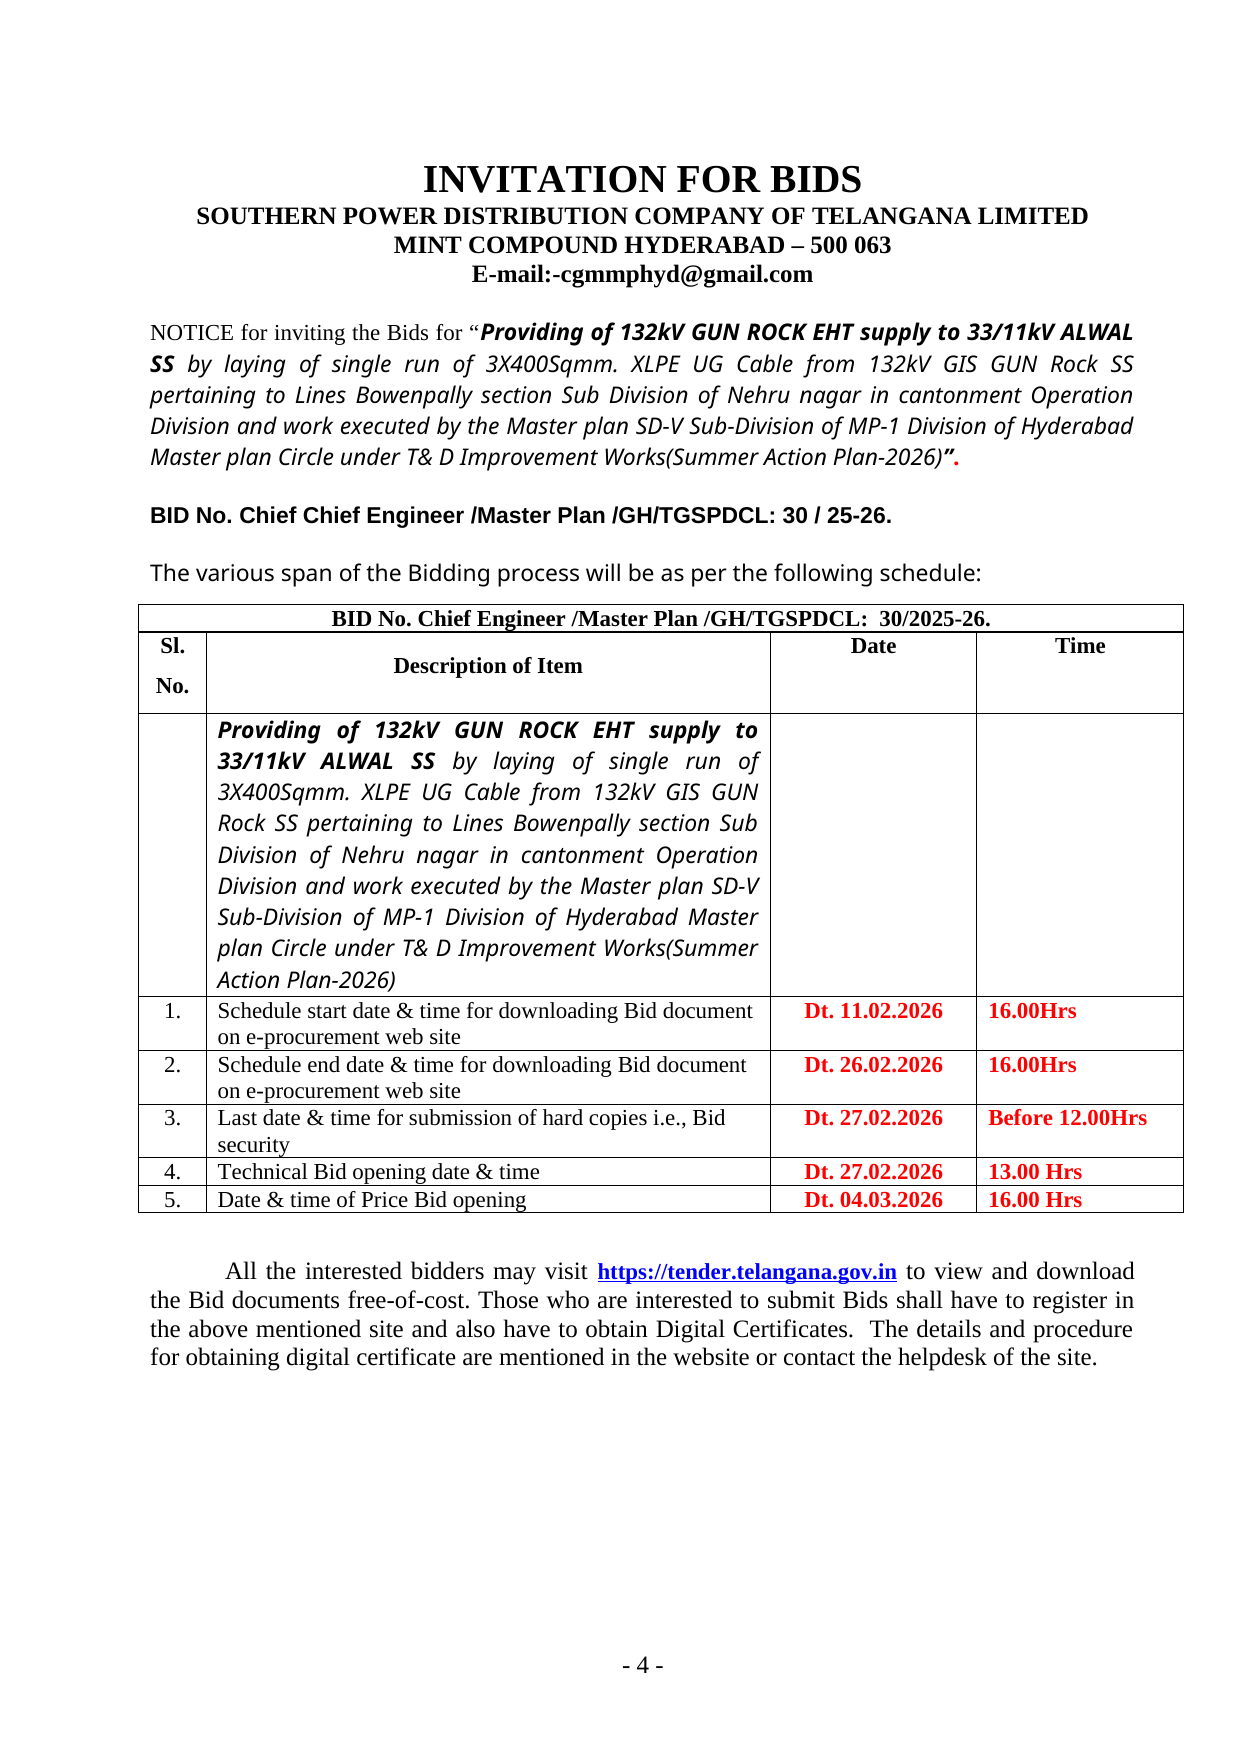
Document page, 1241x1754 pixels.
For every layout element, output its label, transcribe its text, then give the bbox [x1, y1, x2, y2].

table_cell 1. [139, 997, 206, 1050]
table_cell Time [977, 633, 1183, 713]
table_cell 16.00Hrs [977, 997, 1183, 1050]
table_cell Last date & time for submission of hard copies i.e., Bid security [207, 1105, 770, 1157]
table_cell 16.00Hrs [977, 1051, 1183, 1103]
table_cell Date & time of Price Bid opening [207, 1186, 770, 1212]
table_cell Date [771, 633, 976, 713]
table_cell Dt. 11.02.2026 [771, 997, 976, 1050]
table_cell Dt. 26.02.2026 [771, 1051, 976, 1103]
text All the interested bidders may visit https://tender.telangana.gov.in to view and download the Bid documents free-of-cost. Those who are interested to submit Bids shall have to register in the above mentioned site and also have to obtain Digital Certificates. The details and procedure for obtaining digital certificate are mentioned in the website or contact the helpdesk of the site. [150, 1256, 1135, 1371]
table_cell 3. [139, 1105, 206, 1157]
table_cell [977, 714, 1183, 996]
text SOUTHERN POWER DISTRIBUTION COMPANY OF TELANGANA LIMITED [150, 201, 1135, 230]
table_cell 5. [139, 1186, 206, 1212]
table_cell 16.00 Hrs [977, 1186, 1183, 1212]
text The various span of the Bidding process will be as per the following schedule: [150, 557, 1135, 588]
table_cell Description of Item [207, 633, 770, 713]
text BID No. Chief Chief Engineer /Master Plan /GH/TGSPDCL: 30 / 25-26. [150, 502, 1135, 528]
table_cell Dt. 04.03.2026 [771, 1186, 976, 1212]
table_cell Providing of 132kV GUN ROCK EHT supply to 33/11kV ALWAL SS by laying of single run of 3X400Sqmm. XLPE UG Cable from 132kV GIS GUN Rock SS pertaining to Lines Bowenpally section Sub Division of Nehru nagar in cantonment Operation Division and work executed by the Master plan SD-V Sub-Division of MP-1 Division of Hyderabad Master plan Circle under T& D Improvement Works(Summer Action Plan-2026) [207, 714, 770, 996]
table_cell Sl. No. [139, 633, 206, 713]
text INVITATION FOR BIDS [150, 156, 1135, 201]
table_cell Dt. 27.02.2026 [771, 1105, 976, 1157]
table_cell 13.00 Hrs [977, 1158, 1183, 1184]
text NOTICE for inviting the Bids for “Providing of 132kV GUN ROCK EHT supply to 33/11kV ALWAL SS by laying of single run of 3X400Sqmm. XLPE UG Cable from 132kV GIS GUN Rock SS pertaining to Lines Bowenpally section Sub Division of Nehru nagar in cantonment Operation Division and work executed by the Master plan SD-V Sub-Division of MP-1 Division of Hyderabad Master plan Circle under T& D Improvement Works(Summer Action Plan-2026)”. [150, 316, 1135, 472]
text MINT COMPOUND HYDERABAD – 500 063 [150, 230, 1135, 259]
table_header BID No. Chief Engineer /Master Plan /GH/TGSPDCL: 30/2025-26. [139, 605, 1183, 631]
text E-mail:-cgmmphyd@gmail.com [150, 259, 1135, 287]
table_cell Technical Bid opening date & time [207, 1158, 770, 1184]
table_cell Schedule start date & time for downloading Bid document on e-procurement web site [207, 997, 770, 1050]
table_cell [771, 714, 976, 996]
table_cell 2. [139, 1051, 206, 1103]
table_cell [139, 714, 206, 996]
table_cell Before 12.00Hrs [977, 1105, 1183, 1157]
table_cell Schedule end date & time for downloading Bid document on e-procurement web site [207, 1051, 770, 1103]
table_cell 4. [139, 1158, 206, 1184]
table_cell Dt. 27.02.2026 [771, 1158, 976, 1184]
